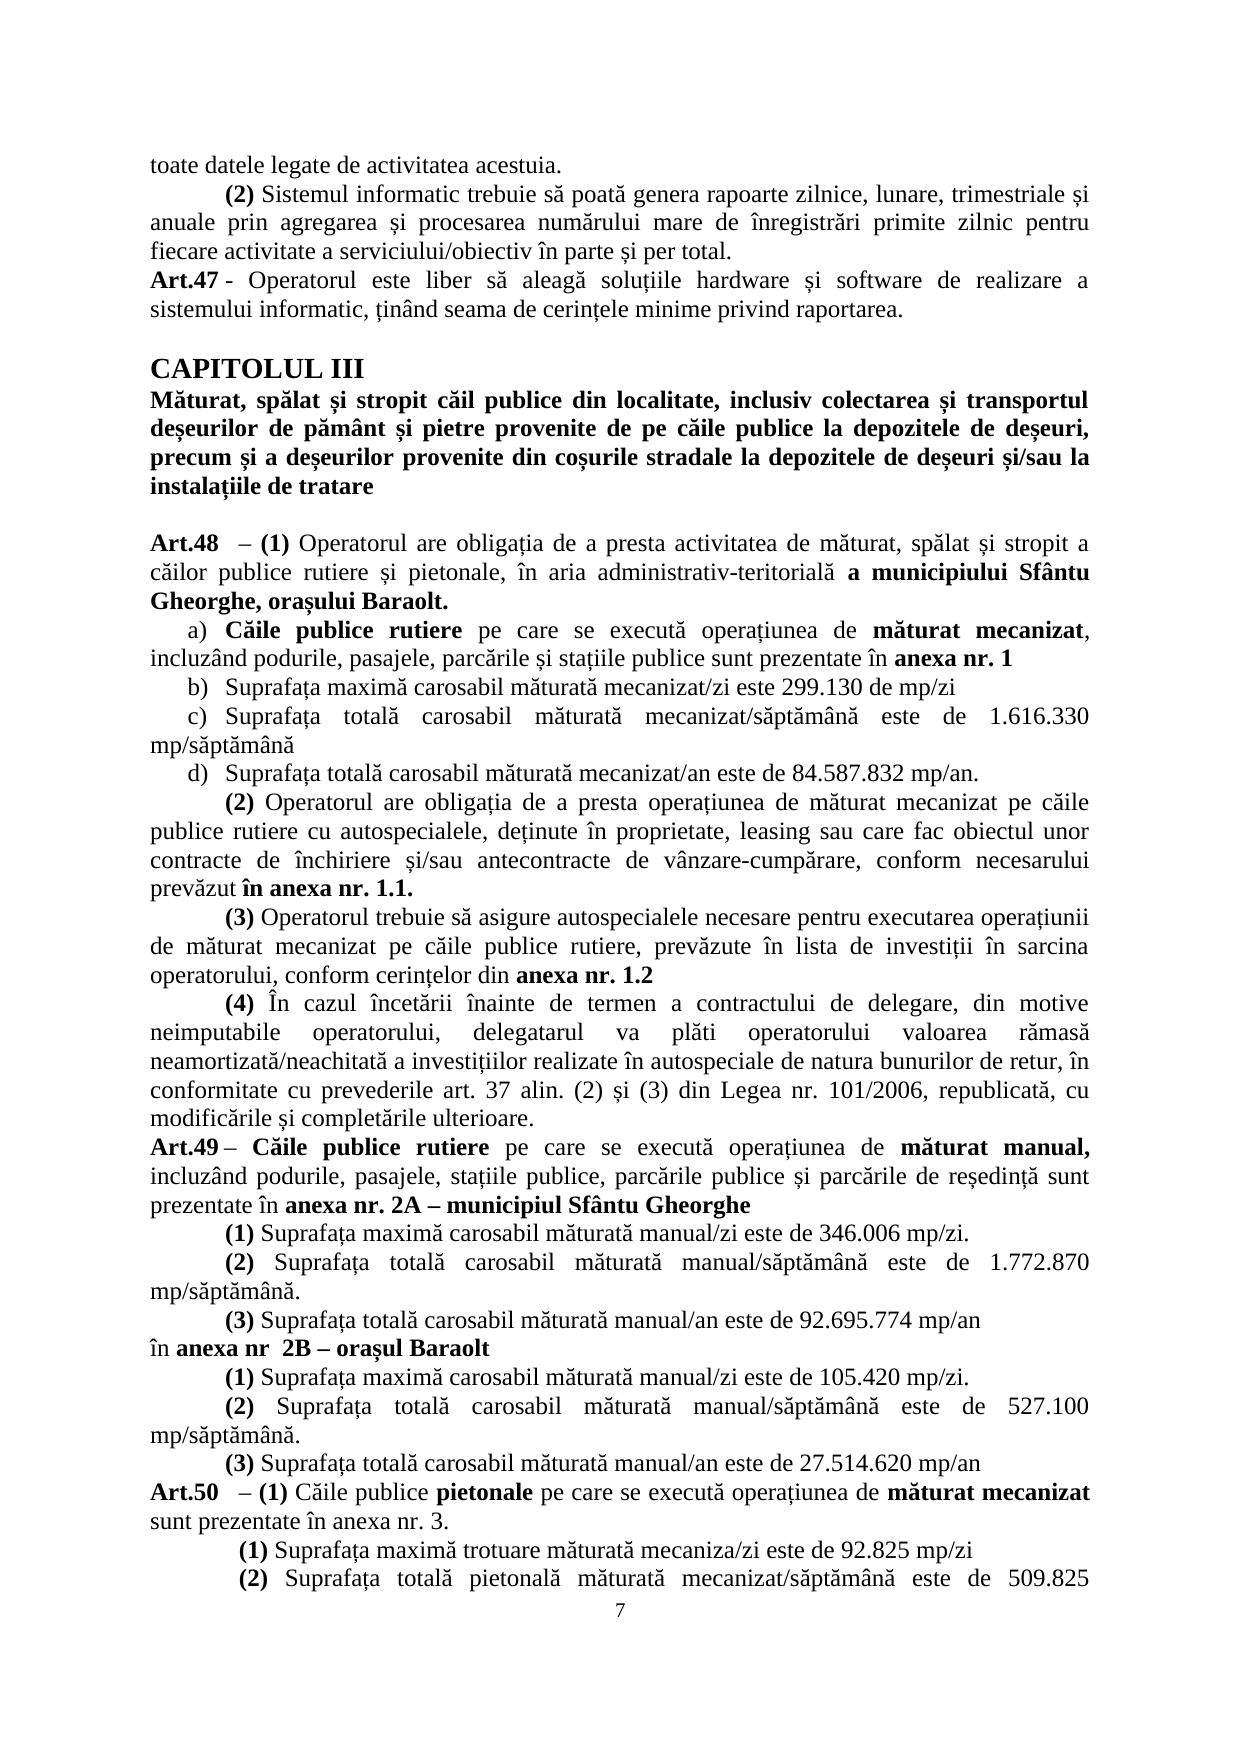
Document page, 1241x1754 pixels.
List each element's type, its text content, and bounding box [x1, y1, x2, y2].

list (1) Suprafața maximă carosabil măturată manual/zi este de 105.420 mp/zi. [150, 1362, 1090, 1391]
list - Operatorul este liber să aleagă soluțiile hardware și software de realizare a sistemului informatic, ținând seama de cerințele minime privind raportarea. [150, 265, 1090, 322]
text – Căile publice rutiere pe care se execută operațiunea de măturat manual, incluzând podurile, pasajele, stațiile publice, parcările publice și parcările de reședință sunt prezentate în anexa nr. 2A – municipiul Sfântu Gheorghe [150, 1132, 1090, 1218]
list (1) Suprafața maximă trotuare măturată mecaniza/zi este de 92.825 mp/zi [150, 1535, 1090, 1563]
list Suprafața maximă carosabil măturată mecanizat/zi este 299.130 de mp/zi [150, 672, 1090, 701]
list (2) Suprafața totală carosabil măturată manual/săptămână este de 1.772.870 mp/săptămână. [150, 1247, 1090, 1305]
list în anexa nr 2B – orașul Baraolt [150, 1333, 1090, 1362]
list (2) Suprafața totală carosabil măturată manual/săptămână este de 527.100 mp/săptămână. [150, 1391, 1090, 1448]
list (3) Suprafața totală carosabil măturată manual/an este de 92.695.774 mp/an [150, 1305, 1090, 1333]
text (2) Sistemul informatic trebuie să poată genera rapoarte zilnice, lunare, trimestriale și anuale prin agregarea și procesarea numărului mare de înregistrări primite zilnic pentru fiecare activitate a serviciului/obiectiv în parte și per total. [150, 179, 1090, 265]
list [150, 150, 1090, 179]
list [150, 1563, 1090, 1592]
list Suprafața totală carosabil măturată mecanizat/an este de 84.587.832 mp/an. [150, 758, 1090, 787]
text CAPITOLUL III [150, 351, 1090, 385]
list (3) Suprafața totală carosabil măturată manual/an este de 27.514.620 mp/an [150, 1448, 1090, 1477]
list (2) Operatorul are obligația de a presta operațiunea de măturat mecanizat pe căile publice rutiere cu autospecialele, deținute în proprietate, leasing sau care fac obiectul unor contracte de închiriere și/sau antecontracte de vânzare-cumpărare, conform necesarului prevăzut în anexa nr. 1.1. [150, 787, 1090, 902]
text – (1) Căile publice pietonale pe care se execută operațiunea de măturat mecanizat sunt prezentate în anexa nr. 3. [150, 1477, 1090, 1535]
list Măturat, spălat și stropit căil publice din localitate, inclusiv colectarea și transportul deșeurilor de pământ și pietre provenite de pe căile publice la depozitele de deșeuri, precum și a deșeurilor provenite din coșurile stradale la depozitele de deșeuri și/sau la instalațiile de tratare [373, 442, 1090, 500]
list (1) Suprafața maximă carosabil măturată manual/zi este de 346.006 mp/zi. [150, 1218, 1090, 1247]
text – (1) Operatorul are obligația de a presta activitatea de măturat, spălat și stropit a căilor publice rutiere și pietonale, în aria administrativ-teritorială a municipiului Sfântu Gheorghe, orașului Baraolt. [150, 528, 1090, 615]
list Suprafața totală carosabil măturată mecanizat/săptămână este de 1.616.330 mp/săptămână [150, 701, 1090, 758]
list (4) În cazul încetării înainte de termen a contractului de delegare, din motive neimputabile operatorului, delegatarul va plăti operatorului valoarea rămasă neamortizată/neachitată a investițiilor realizate în autospeciale de natura bunurilor de retur, în conformitate cu prevederile art. 37 alin. (2) și (3) din Legea nr. 101/2006, republicată, cu modificările și completările ulterioare. [150, 988, 1090, 1132]
list (3) Operatorul trebuie să asigure autospecialele necesare pentru executarea operațiunii de măturat mecanizat pe căile publice rutiere, prevăzute în lista de investiții în sarcina operatorului, conform cerințelor din anexa nr. 1.2 [150, 902, 1090, 988]
list Căile publice rutiere pe care se execută operațiunea de măturat mecanizat, incluzând podurile, pasajele, parcările și stațiile publice sunt prezentate în anexa nr. 1 [150, 615, 1090, 672]
